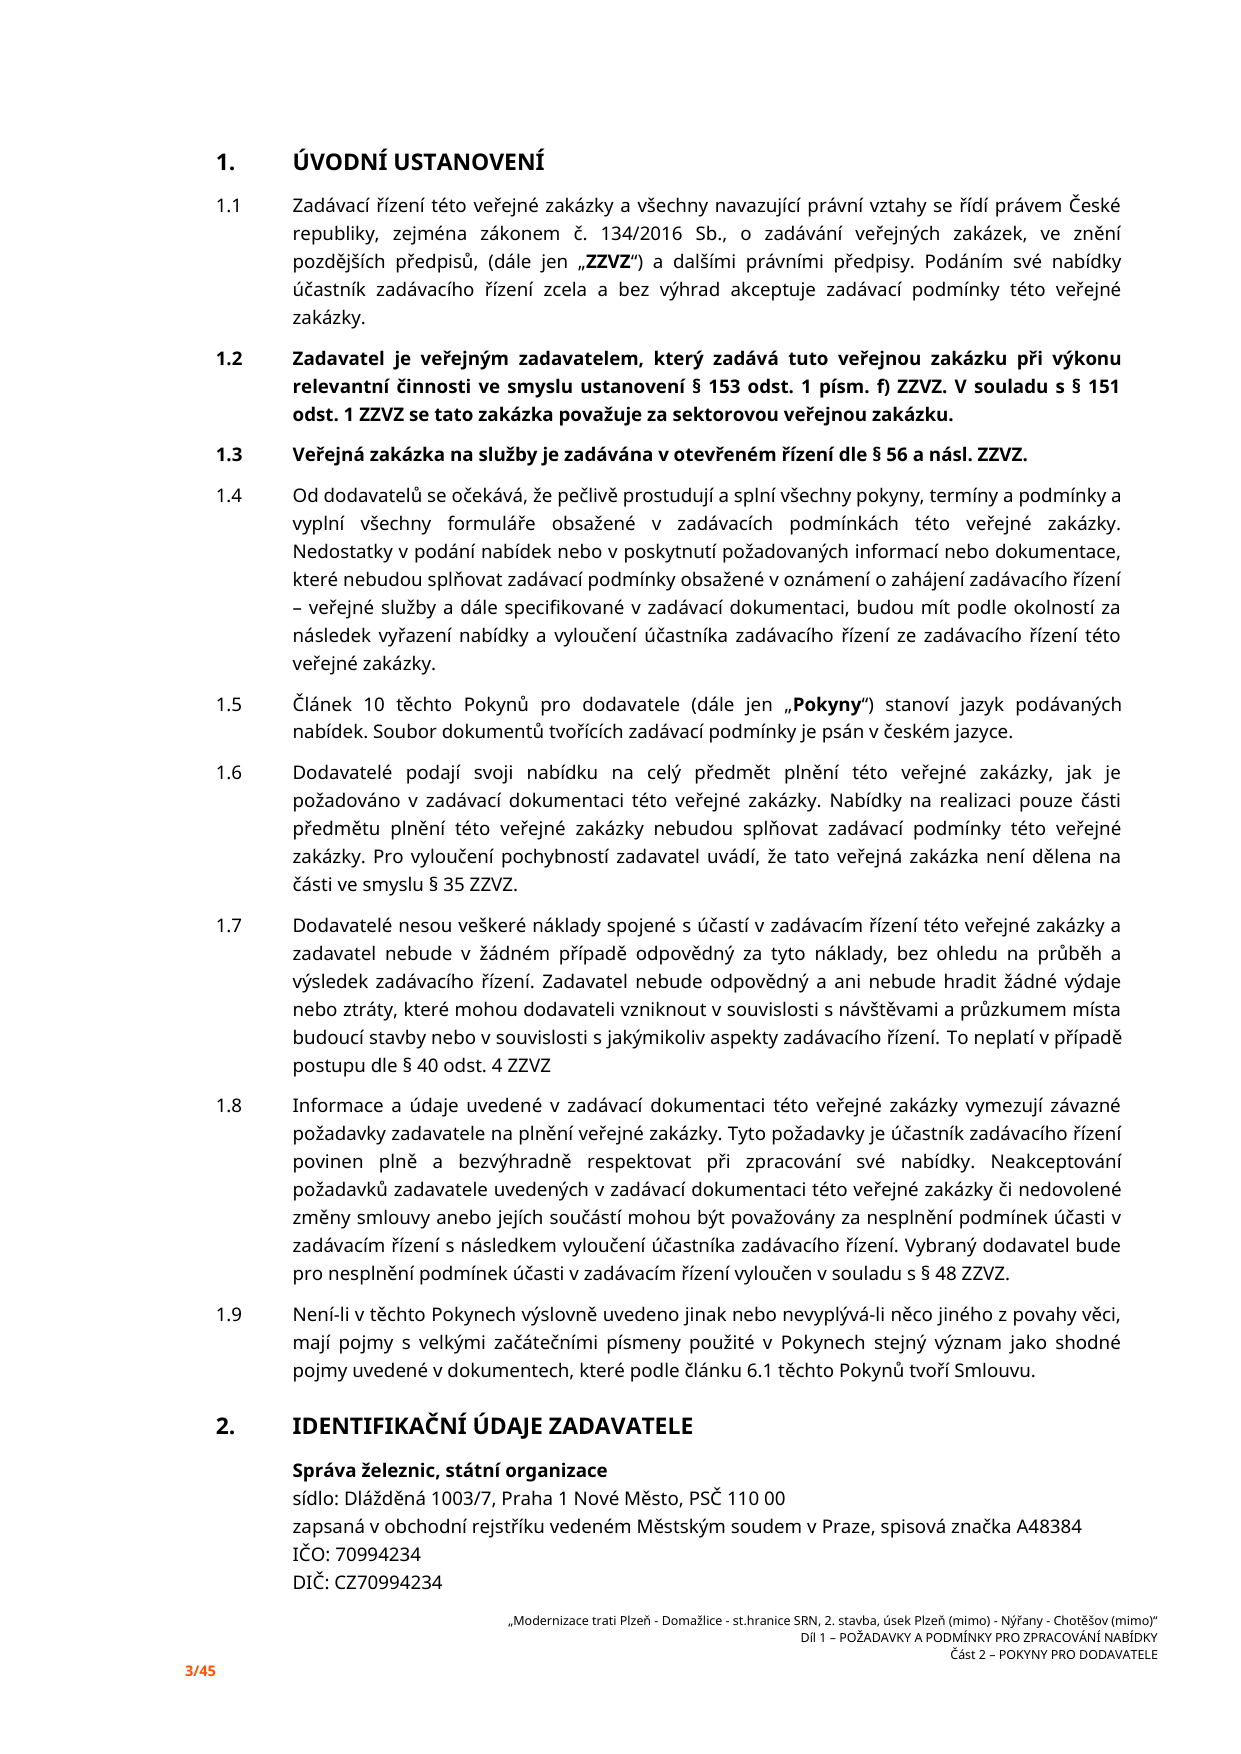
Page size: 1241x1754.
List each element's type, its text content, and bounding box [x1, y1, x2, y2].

text Zadavatel je veřejným zadavatelem, který zadává tuto veřejnou zakázku při výkonu relevantní činnosti ve smyslu ustanovení § 153 odst. 1 písm. f) ZZVZ. V souladu s § 151 odst. 1 ZZVZ se tato zakázka považuje za sektorovou veřejnou zakázku. [216, 345, 1122, 427]
text zapsaná v obchodní rejstříku vedeném Městským soudem v Praze, spisová značka A48384 [292, 1513, 1122, 1539]
text Článek 10 těchto Pokynů pro dodavatele (dále jen „Pokyny“) stanoví jazyk podávaných nabídek. Soubor dokumentů tvořících zadávací podmínky je psán v českém jazyce. [216, 691, 1122, 744]
text IDENTIFIKAČNÍ ÚDAJE ZADAVATELE [216, 1410, 1122, 1442]
text Zadávací řízení této veřejné zakázky a všechny navazující právní vztahy se řídí právem České republiky, zejména zákonem č. 134/2016 Sb., o zadávání veřejných zakázek, ve znění pozdějších předpisů, (dále jen „ZZVZ“) a dalšími právními předpisy. Podáním své nabídky účastník zadávacího řízení zcela a bez výhrad akceptuje zadávací podmínky této veřejné zakázky. [216, 192, 1122, 330]
text IČO: 70994234 [292, 1541, 1122, 1567]
text Informace a údaje uvedené v zadávací dokumentaci této veřejné zakázky vymezují závazné požadavky zadavatele na plnění veřejné zakázky. Tyto požadavky je účastník zadávacího řízení povinen plně a bezvýhradně respektovat při zpracování své nabídky. Neakceptování požadavků zadavatele uvedených v zadávací dokumentaci této veřejné zakázky či nedovolené změny smlouvy anebo jejích součástí mohou být považovány za nesplnění podmínek účasti v zadávacím řízení s následkem vyloučení účastníka zadávacího řízení. Vybraný dodavatel bude pro nesplnění podmínek účasti v zadávacím řízení vyloučen v souladu s § 48 ZZVZ. [216, 1093, 1122, 1286]
text Dodavatelé podají svoji nabídku na celý předmět plnění této veřejné zakázky, jak je požadováno v zadávací dokumentaci této veřejné zakázky. Nabídky na realizaci pouze části předmětu plnění této veřejné zakázky nebudou splňovat zadávací podmínky této veřejné zakázky. Pro vyloučení pochybností zadavatel uvádí, že tato veřejná zakázka není dělena na části ve smyslu § 35 ZZVZ. [216, 759, 1122, 897]
text sídlo: Dlážděná 1003/7, Praha 1 Nové Město, PSČ 110 00 [292, 1485, 1122, 1511]
text ÚVODNÍ USTANOVENÍ [216, 146, 1122, 177]
text Od dodavatelů se očekává, že pečlivě prostudují a splní všechny pokyny, termíny a podmínky a vyplní všechny formuláře obsažené v zadávacích podmínkách této veřejné zakázky. Nedostatky v podání nabídek nebo v poskytnutí požadovaných informací nebo dokumentace, které nebudou splňovat zadávací podmínky obsažené v oznámení o zahájení zadávacího řízení – veřejné služby a dále specifikované v zadávací dokumentaci, budou mít podle okolností za následek vyřazení nabídky a vyloučení účastníka zadávacího řízení ze zadávacího řízení této veřejné zakázky. [216, 482, 1122, 676]
text DIČ: CZ70994234 [292, 1569, 1122, 1595]
text Správa železnic, státní organizace [292, 1457, 1122, 1483]
text Není-li v těchto Pokynech výslovně uvedeno jinak nebo nevyplývá-li něco jiného z povahy věci, mají pojmy s velkými začátečními písmeny použité v Pokynech stejný význam jako shodné pojmy uvedené v dokumentech, které podle článku 6.1 těchto Pokynů tvoří Smlouvu. [216, 1301, 1122, 1383]
text Veřejná zakázka na služby je zadávána v otevřeném řízení dle § 56 a násl. ZZVZ. [216, 442, 1122, 467]
text Dodavatelé nesou veškeré náklady spojené s účastí v zadávacím řízení této veřejné zakázky a zadavatel nebude v žádném případě odpovědný za tyto náklady, bez ohledu na průběh a výsledek zadávacího řízení. Zadavatel nebude odpovědný a ani nebude hradit žádné výdaje nebo ztráty, které mohou dodavateli vzniknout v souvislosti s návštěvami a průzkumem místa budoucí stavby nebo v souvislosti s jakýmikoliv aspekty zadávacího řízení. To neplatí v případě postupu dle § 40 odst. 4 ZZVZ [216, 912, 1122, 1078]
